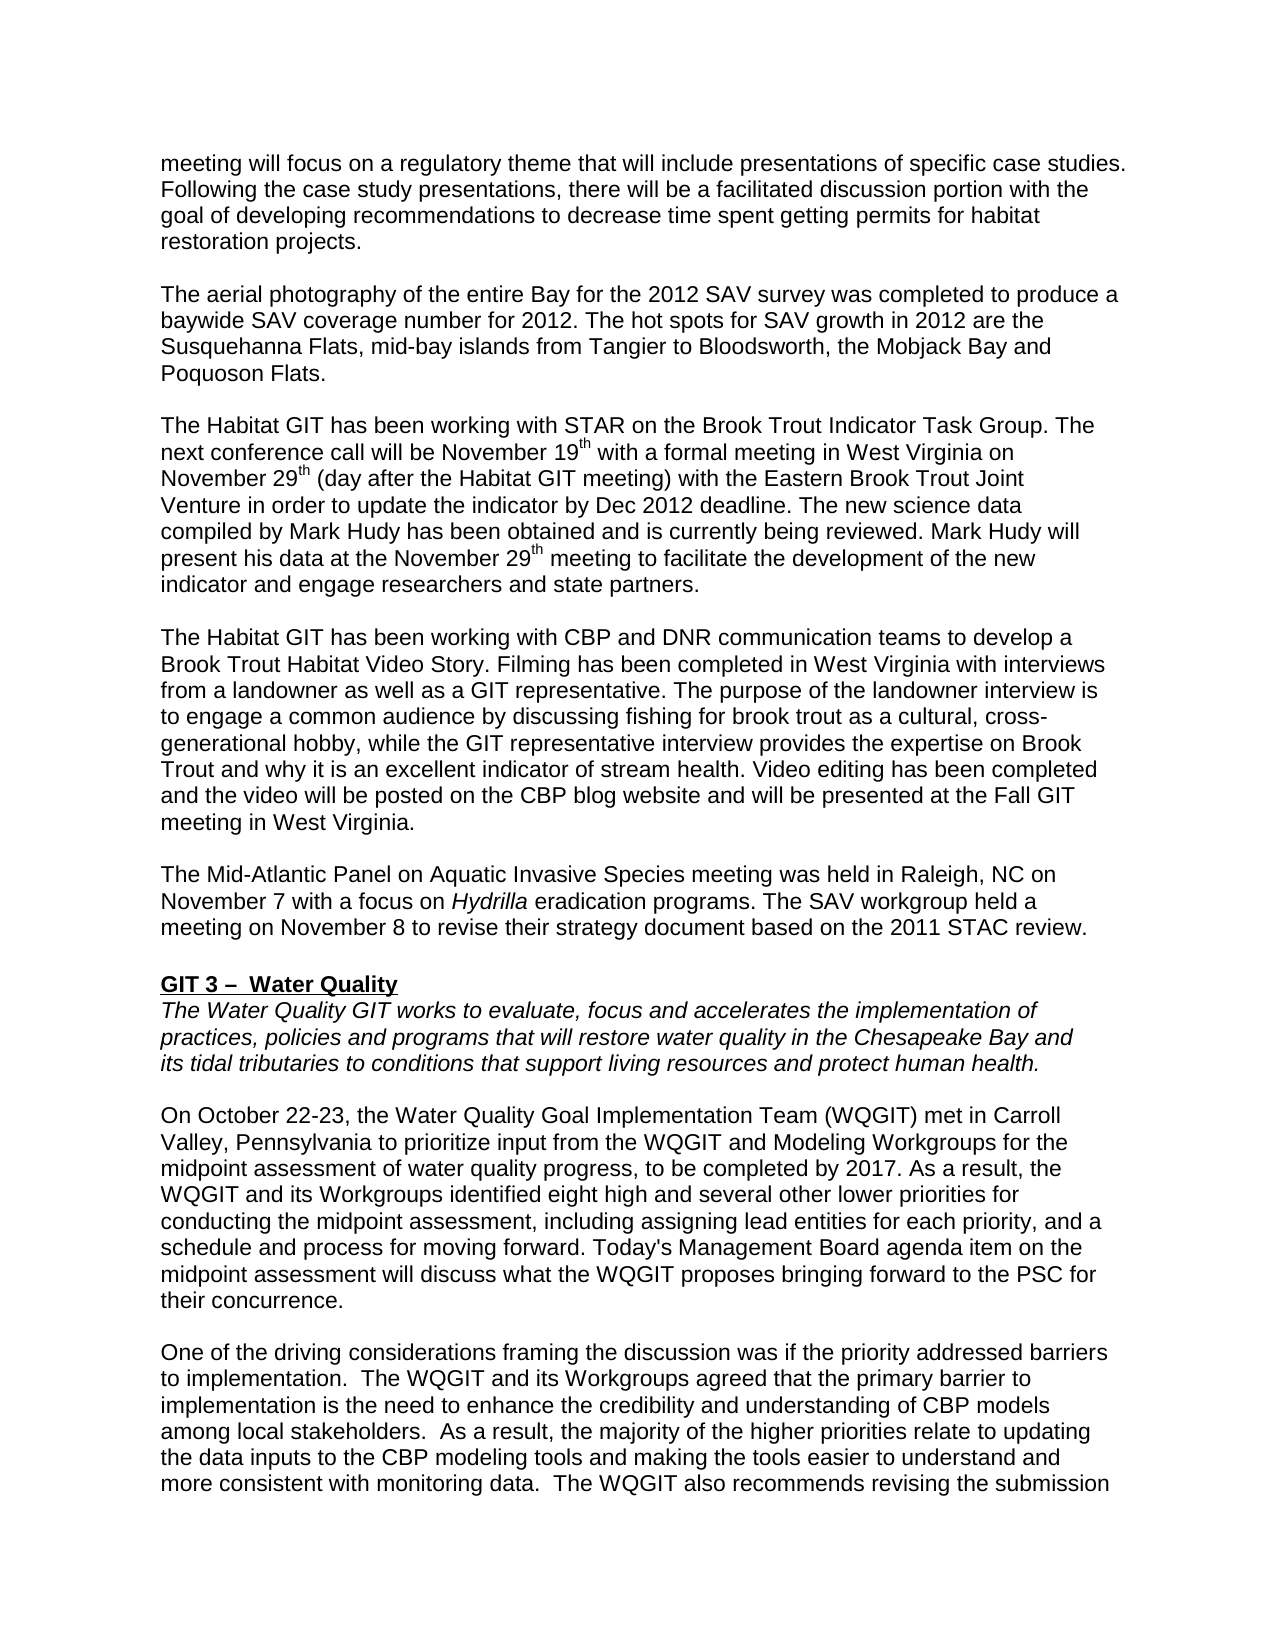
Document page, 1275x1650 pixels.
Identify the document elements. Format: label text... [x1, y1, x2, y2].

text The Habitat GIT has been working with STAR on the Brook Trout Indicator Task Group. The next conference call will be November 19th with a formal meeting in West Virginia on November 29th (day after the Habitat GIT meeting) with the Eastern Brook Trout Joint Venture in order to update the indicator by Dec 2012 deadline. The new science data compiled by Mark Hudy has been obtained and is currently being reviewed. Mark Hudy will present his data at the November 29th meeting to facilitate the development of the new indicator and engage researchers and state partners. [160, 413, 1110, 598]
text The Mid-Atlantic Panel on Aquatic Invasive Species meeting was held in Raleigh, NC on November 7 with a focus on Hydrilla eradication programs. The SAV workgroup held a meeting on November 8 to revise their strategy document based on the 2011 STAC review. [160, 861, 1107, 941]
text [160, 1339, 1117, 1496]
text The aerial photography of the entire Bay for the 2012 SAV survey was completed to produce a baywide SAV coverage number for 2012. The hot spots for SAV growth in 2012 are the Susquehanna Flats, mid-bay islands from Tangier to Bloodsworth, the Mobjack Bay and Poquoson Flats. [160, 281, 1127, 386]
text On October 22-23, the Water Quality Goal Implementation Team (WQGIT) met in Carroll Valley, Pennsylvania to prioritize input from the WQGIT and Modeling Workgroups for the midpoint assessment of water quality progress, to be completed by 2017. As a result, the WQGIT and its Workgroups identified eight high and several other lower priorities for conducting the midpoint assessment, including assigning lead entities for each priority, and a schedule and process for moving forward. Today's Management Board agenda item on the midpoint assessment will discuss what the WQGIT proposes bringing forward to the PSC for their concurrence. [160, 1102, 1118, 1313]
text The Habitat GIT has been working with CBP and DNR communication teams to develop a Brook Trout Habitat Video Story. Filming has been completed in West Virginia with interviews from a landowner as well as a GIT representative. The purpose of the landowner interview is to engage a common audience by discussing fishing for brook trout as a cultural, cross- generational hobby, while the GIT representative interview provides the expertise on Brook Trout and why it is an excellent indicator of stream health. Video editing has been completed and the video will be posted on the CBP blog website and will be presented at the Fall GIT meeting in West Virginia. [160, 624, 1107, 835]
text The Water Quality GIT works to evaluate, focus and accelerates the implementation of practices, policies and programs that will restore water quality in the Chesapeake Bay and its tidal tributaries to conditions that support living resources and protect human health. [160, 997, 1087, 1076]
text GIT 3 – Water Quality [160, 971, 1127, 997]
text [160, 150, 1127, 255]
